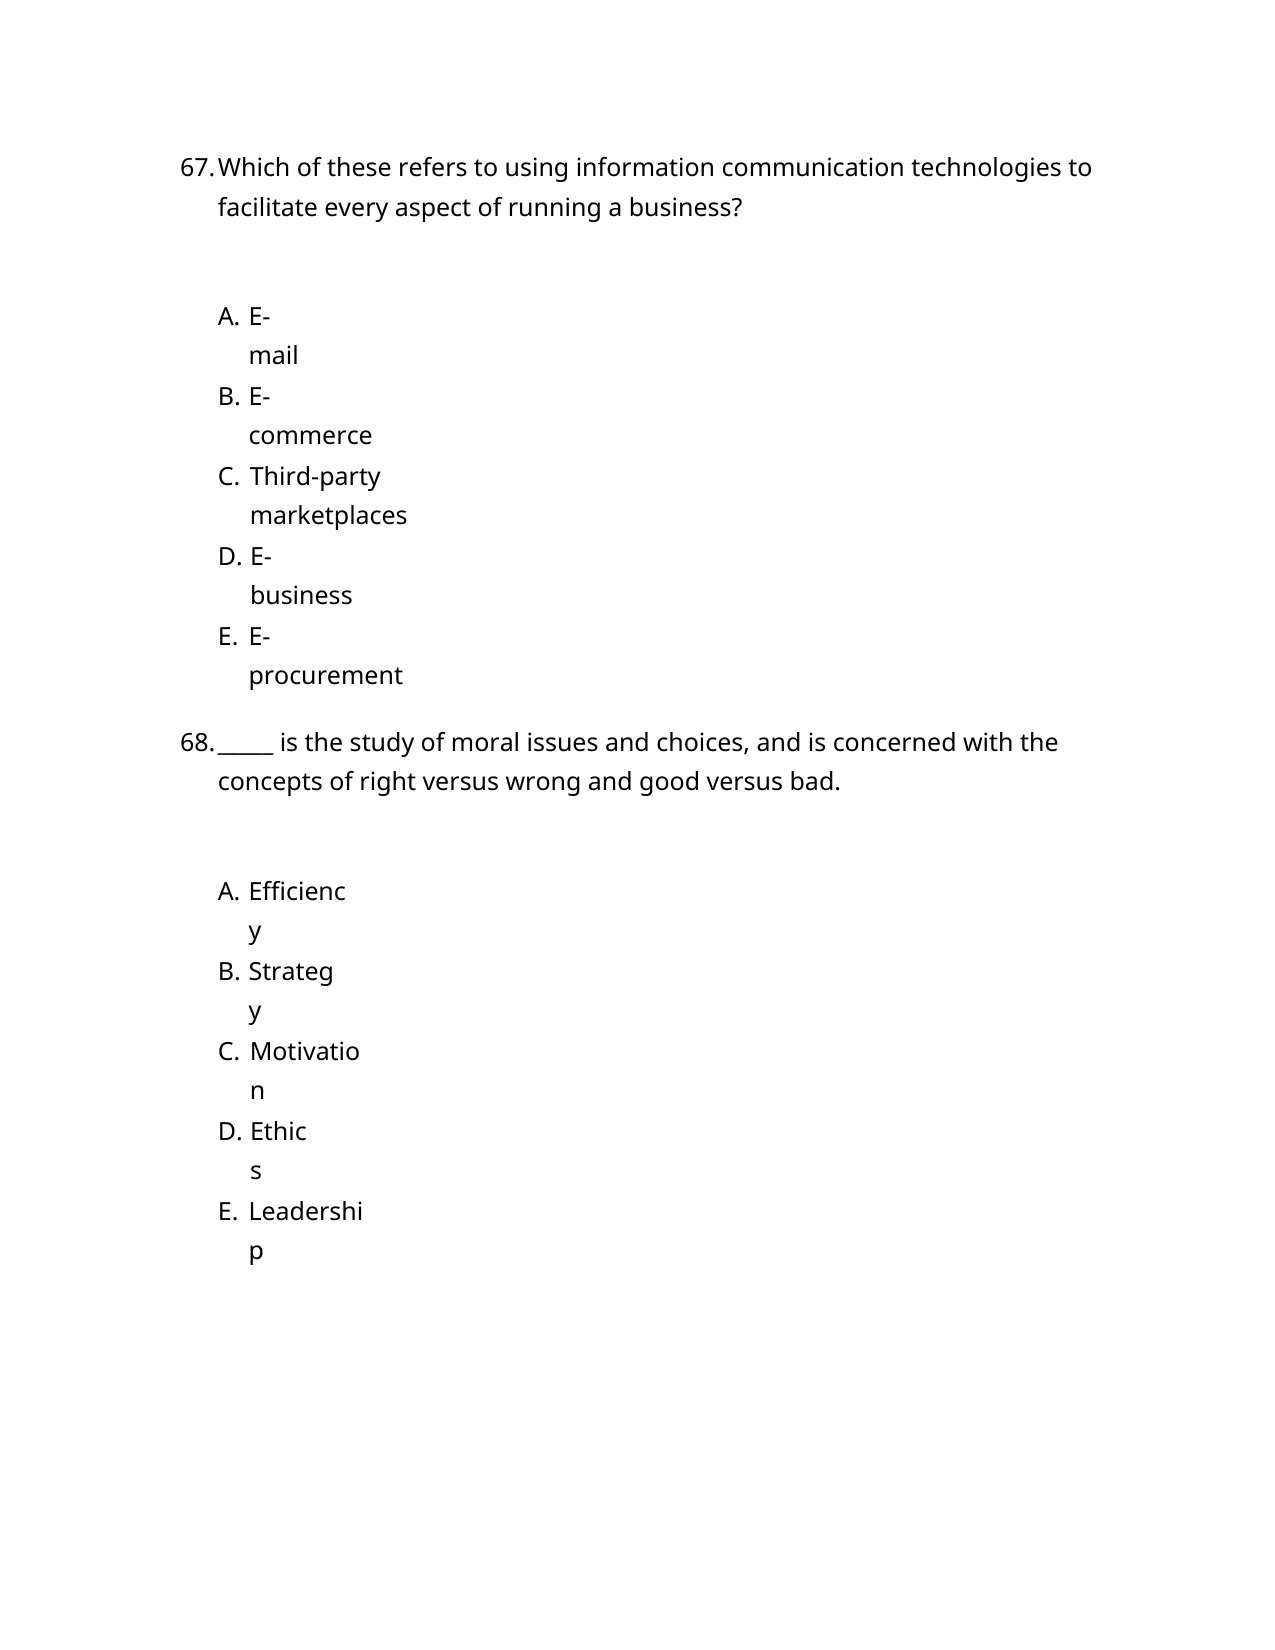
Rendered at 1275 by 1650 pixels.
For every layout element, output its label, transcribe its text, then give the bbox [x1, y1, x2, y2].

table_header 67. [180, 150, 218, 696]
table_header 68. [180, 725, 218, 1270]
table_header Which of these refers to using information communication technologies to facilitate every aspect of running a business? [218, 150, 1125, 696]
table_header _____ is the study of moral issues and choices, and is concerned with the concepts of right versus wrong and good versus bad. [218, 725, 1125, 1270]
